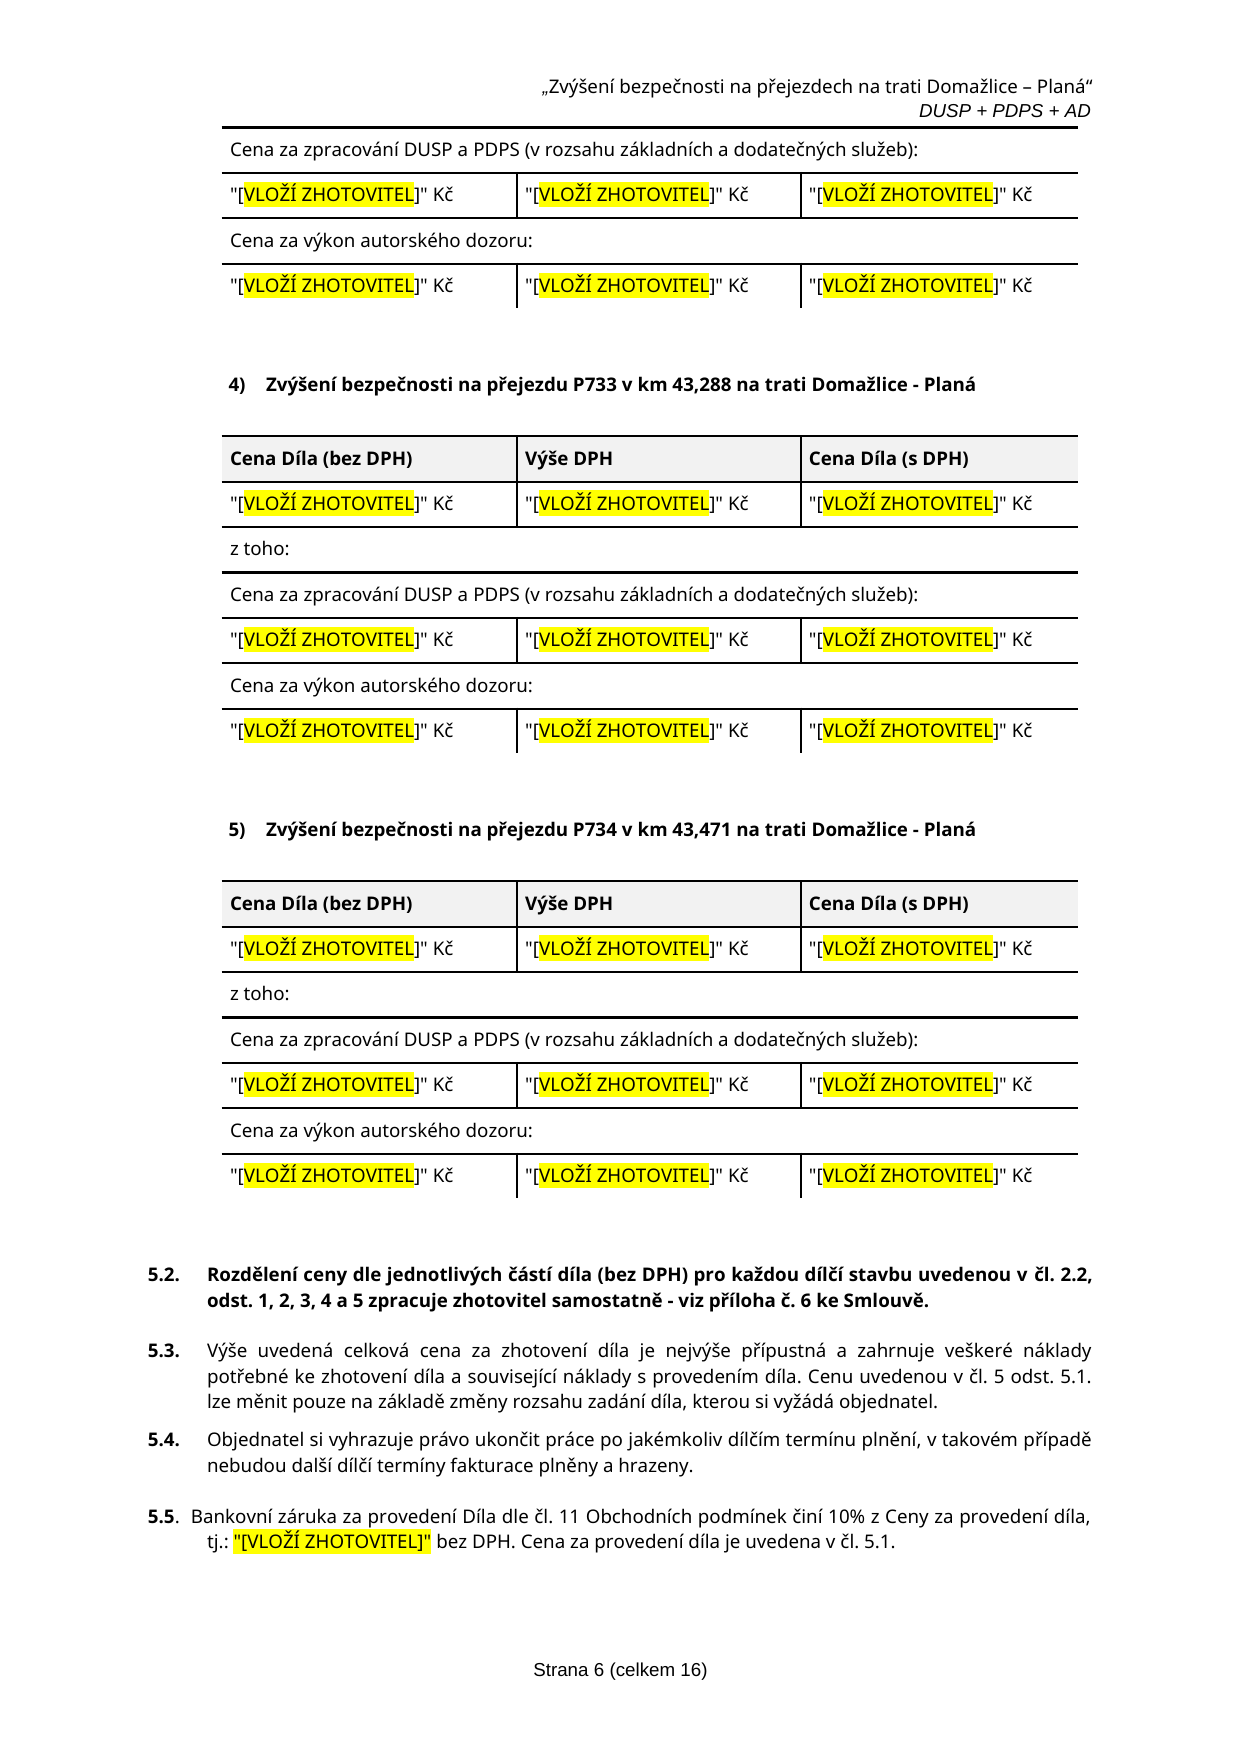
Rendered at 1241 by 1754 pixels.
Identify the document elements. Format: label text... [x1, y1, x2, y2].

table_cell "[VLOŽÍ ZHOTOVITEL]" Kč [222, 265, 516, 308]
table_header Cena Díla (bez DPH) [222, 437, 516, 481]
table_cell "[VLOŽÍ ZHOTOVITEL]" Kč [518, 619, 800, 662]
table_cell "[VLOŽÍ ZHOTOVITEL]" Kč [222, 1064, 516, 1107]
table_header Cena Díla (bez DPH) [222, 882, 516, 926]
table_cell "[VLOŽÍ ZHOTOVITEL]" Kč [518, 1064, 800, 1107]
table_cell Cena za zpracování DUSP a PDPS (v rozsahu základních a dodatečných služeb): [222, 129, 1078, 172]
table_cell "[VLOŽÍ ZHOTOVITEL]" Kč [222, 710, 516, 753]
table_header Výše DPH [518, 437, 800, 481]
table_cell "[VLOŽÍ ZHOTOVITEL]" Kč [802, 1155, 1078, 1198]
text 5.3. Výše uvedená celková cena za zhotovení díla je nejvýše přípustná a zahrnuje veškeré náklady potřebné ke zhotovení díla a související náklady s provedením díla. Cenu uvedenou v čl. 5 odst. 5.1. lze měnit pouze na základě změny rozsahu zadání díla, kterou si vyžádá objednatel. [148, 1338, 1092, 1414]
table_cell Cena za výkon autorského dozoru: [222, 664, 1078, 708]
table_header Výše DPH [518, 882, 800, 926]
table_header Cena Díla (s DPH) [802, 882, 1078, 926]
table_cell z toho: [222, 973, 1078, 1016]
table_cell "[VLOŽÍ ZHOTOVITEL]" Kč [518, 710, 800, 753]
table_cell "[VLOŽÍ ZHOTOVITEL]" Kč [518, 1155, 800, 1198]
table_cell "[VLOŽÍ ZHOTOVITEL]" Kč [802, 174, 1078, 217]
table_cell Cena za zpracování DUSP a PDPS (v rozsahu základních a dodatečných služeb): [222, 574, 1078, 617]
table_cell "[VLOŽÍ ZHOTOVITEL]" Kč [222, 174, 516, 217]
table_cell Cena za výkon autorského dozoru: [222, 1109, 1078, 1153]
table_cell z toho: [222, 528, 1078, 571]
table_cell "[VLOŽÍ ZHOTOVITEL]" Kč [802, 928, 1078, 971]
table_cell "[VLOŽÍ ZHOTOVITEL]" Kč [518, 265, 800, 308]
table_header Cena Díla (s DPH) [802, 437, 1078, 481]
text 5.2. Rozdělení ceny dle jednotlivých částí díla (bez DPH) pro každou dílčí stavbu uvedenou v čl. 2.2, odst. 1, 2, 3, 4 a 5 zpracuje zhotovitel samostatně - viz příloha č. 6 ke Smlouvě. [148, 1262, 1092, 1313]
table_cell Cena za výkon autorského dozoru: [222, 219, 1078, 263]
table_cell "[VLOŽÍ ZHOTOVITEL]" Kč [222, 1155, 516, 1198]
text 5.4. Objednatel si vyhrazuje právo ukončit práce po jakémkoliv dílčím termínu plnění, v takovém případě nebudou další dílčí termíny fakturace plněny a hrazeny. [148, 1427, 1092, 1478]
table_cell "[VLOŽÍ ZHOTOVITEL]" Kč [222, 483, 516, 526]
list Zvýšení bezpečnosti na přejezdu P733 v km 43,288 na trati Domažlice - Planá [228, 372, 1092, 397]
list Zvýšení bezpečnosti na přejezdu P734 v km 43,471 na trati Domažlice - Planá [228, 817, 1092, 842]
table_cell Cena za zpracování DUSP a PDPS (v rozsahu základních a dodatečných služeb): [222, 1019, 1078, 1062]
table_cell "[VLOŽÍ ZHOTOVITEL]" Kč [518, 174, 800, 217]
table_cell "[VLOŽÍ ZHOTOVITEL]" Kč [518, 928, 800, 971]
table_cell "[VLOŽÍ ZHOTOVITEL]" Kč [222, 928, 516, 971]
table_cell "[VLOŽÍ ZHOTOVITEL]" Kč [518, 483, 800, 526]
table_cell "[VLOŽÍ ZHOTOVITEL]" Kč [802, 483, 1078, 526]
table_cell "[VLOŽÍ ZHOTOVITEL]" Kč [802, 1064, 1078, 1107]
table_cell "[VLOŽÍ ZHOTOVITEL]" Kč [802, 619, 1078, 662]
table_cell "[VLOŽÍ ZHOTOVITEL]" Kč [802, 265, 1078, 308]
table_cell "[VLOŽÍ ZHOTOVITEL]" Kč [222, 619, 516, 662]
table_cell "[VLOŽÍ ZHOTOVITEL]" Kč [802, 710, 1078, 753]
text 5.5. Bankovní záruka za provedení Díla dle čl. 11 Obchodních podmínek činí 10% z Ceny za provedení díla, tj.: "[VLOŽÍ ZHOTOVITEL]" bez DPH. Cena za provedení díla je uvedena v čl. 5.1. [148, 1503, 1092, 1554]
